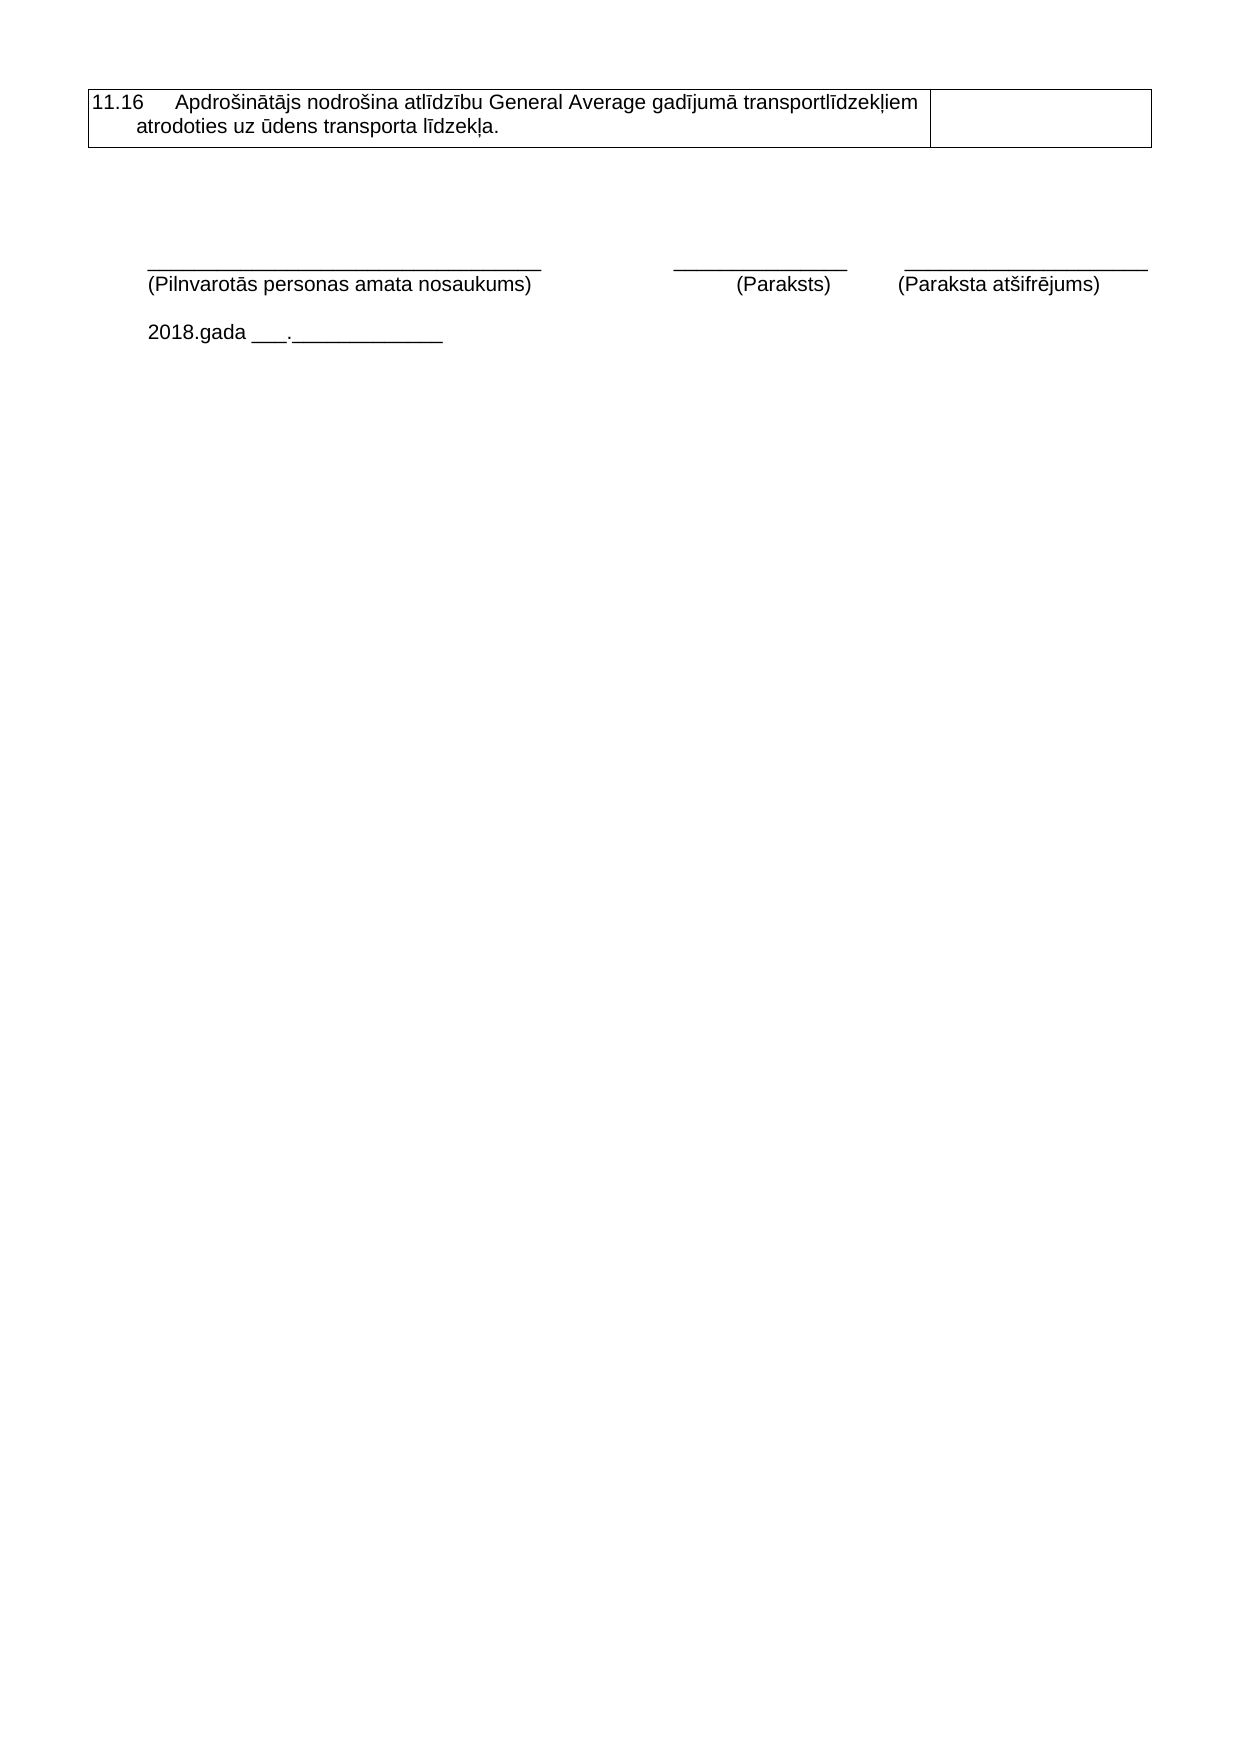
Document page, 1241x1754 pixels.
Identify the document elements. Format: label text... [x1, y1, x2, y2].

table_cell Apdrošinātājs nodrošina atlīdzību General Average gadījumā transportlīdzekļiem atrodoties uz ūdens transporta līdzekļa. [89, 90, 930, 147]
text 2018.gada ___._____________ [148, 320, 1152, 344]
text __________________________________ _______________ _____________________ [148, 248, 1152, 272]
text (Pilnvarotās personas amata nosaukums) (Paraksts) (Paraksta atšifrējums) [148, 272, 1152, 296]
table_cell [931, 90, 1151, 147]
